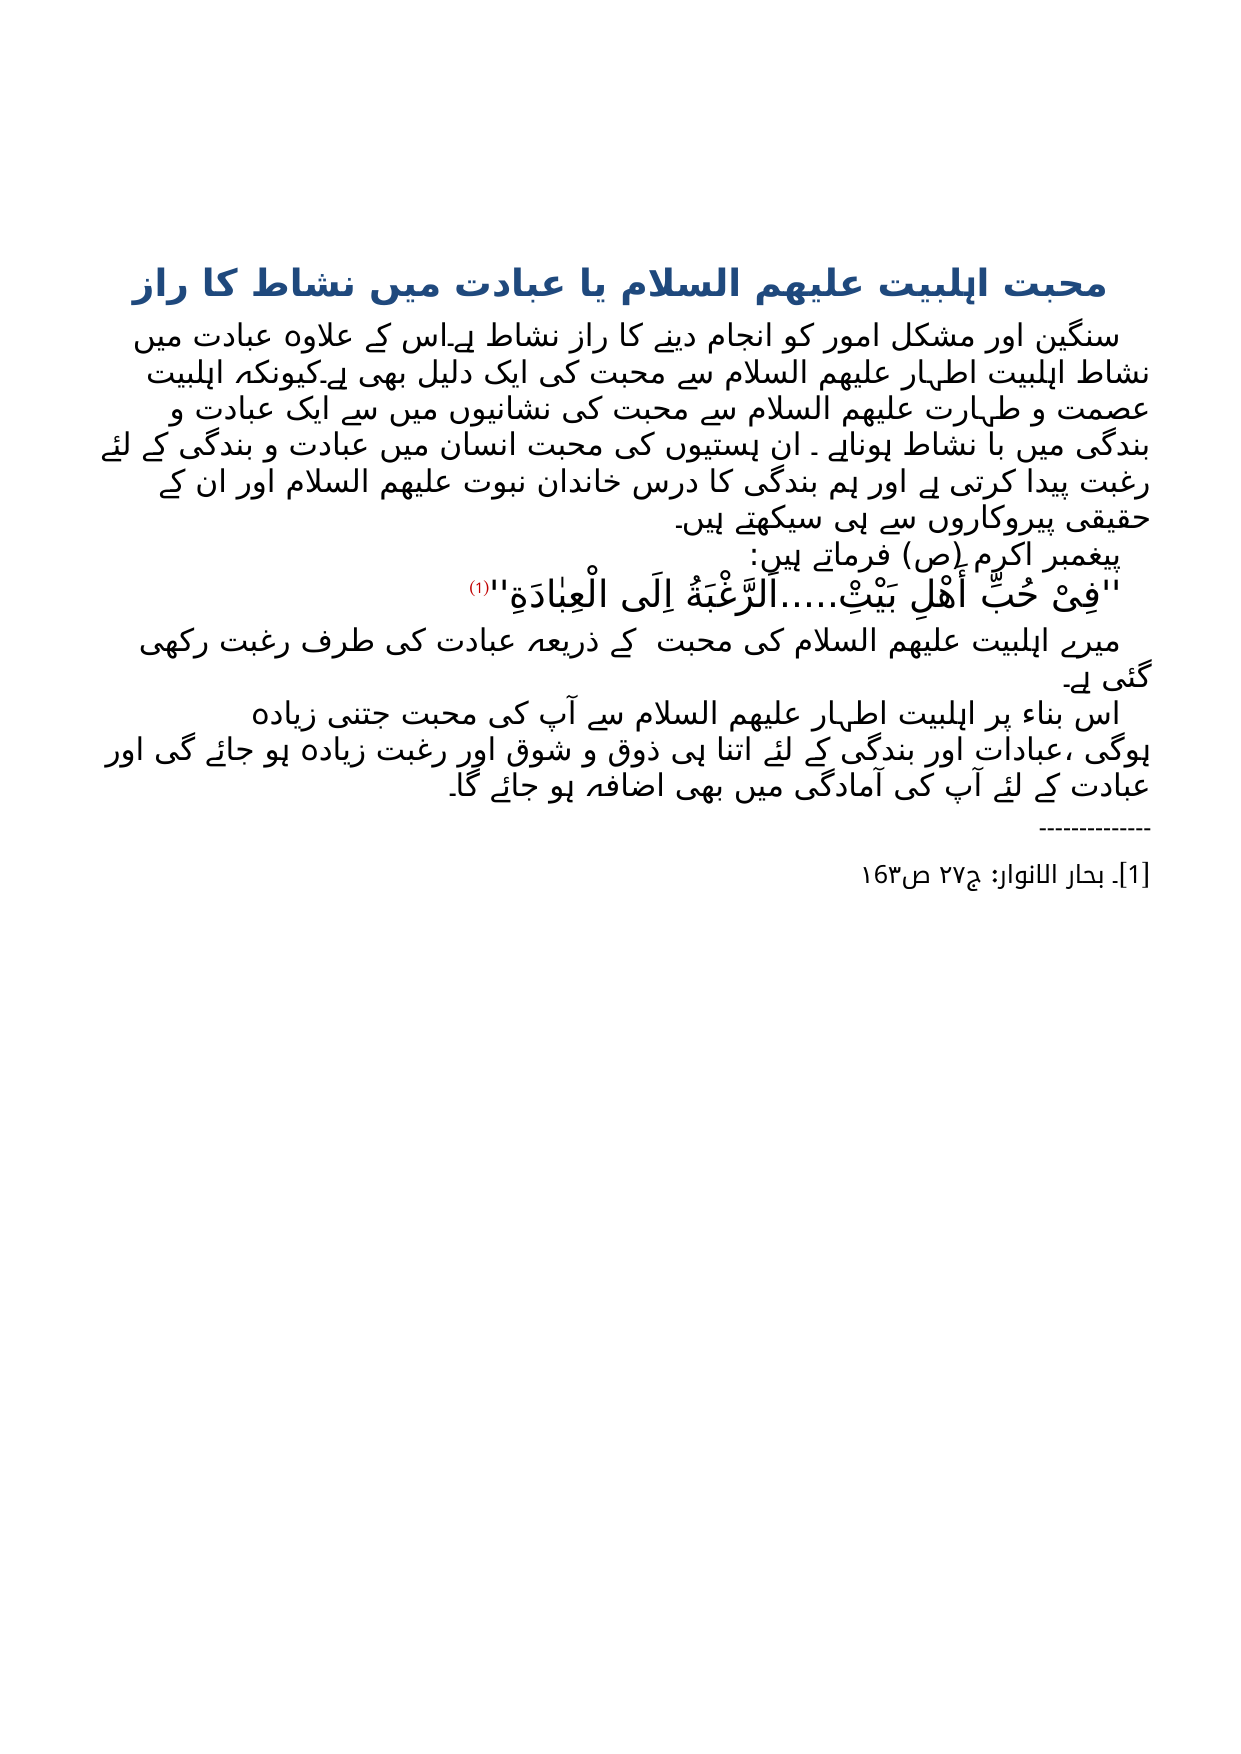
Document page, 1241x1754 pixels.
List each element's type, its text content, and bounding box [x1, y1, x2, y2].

text [1]۔ بحار الانوار: ج۲۷ ص۱6۳ [89, 851, 1152, 899]
text میرے اہلبیت علیھم السلام کی محبت کے ذریعہ عبادت کی طرف رغبت رکھی گئی ہے۔ [89, 622, 1152, 695]
text -------------- [89, 804, 1152, 851]
text سنگین اور مشکل امور کو انجام دینے کا راز نشاط ہے۔اس کے علاوہ عبادت میں نشاط اہلبیت اطہار علیھم السلام سے محبت کی ایک دلیل بھی ہے۔کیونکہ اہلبیت عصمت و طہارت علیھم السلام سے محبت کی نشانیوں میں سے ایک عبادت و بندگی میں با نشاط ہوناہے ۔ ان ہستیوں کی محبت انسان میں عبادت و بندگی کے لئے رغبت پیدا کرتی ہے اور ہم بندگی کا درس خاندان نبوت علیھم السلام اور ان کے حقیقی پیروکاروں سے ہی سیکھتے ہیں۔ [89, 318, 1152, 536]
text ''فِیْ حُبِّ أَهْلِ بَیْتِْ.....اَلرَّغْبَةُ اِلَی الْعِبٰادَةِ''(1) [89, 572, 1152, 622]
text اس بناء پر اہلبیت اطہار علیھم السلام سے آپ کی محبت جتنی زیادہ ہوگی ،عبادات اور بندگی کے لئے اتنا ہی ذوق و شوق اور رغبت زیادہ ہو جائے گی اور عبادت کے لئے آپ کی آمادگی میں بھی اضافہ ہو جائے گا۔ [89, 695, 1152, 804]
text پیغمبر اکرم (ص) فرماتے ہیں: [89, 536, 1152, 572]
subtitle محبت اہلبیت علیھم السلام یا عبادت میں نشاط کا راز [89, 262, 1152, 305]
